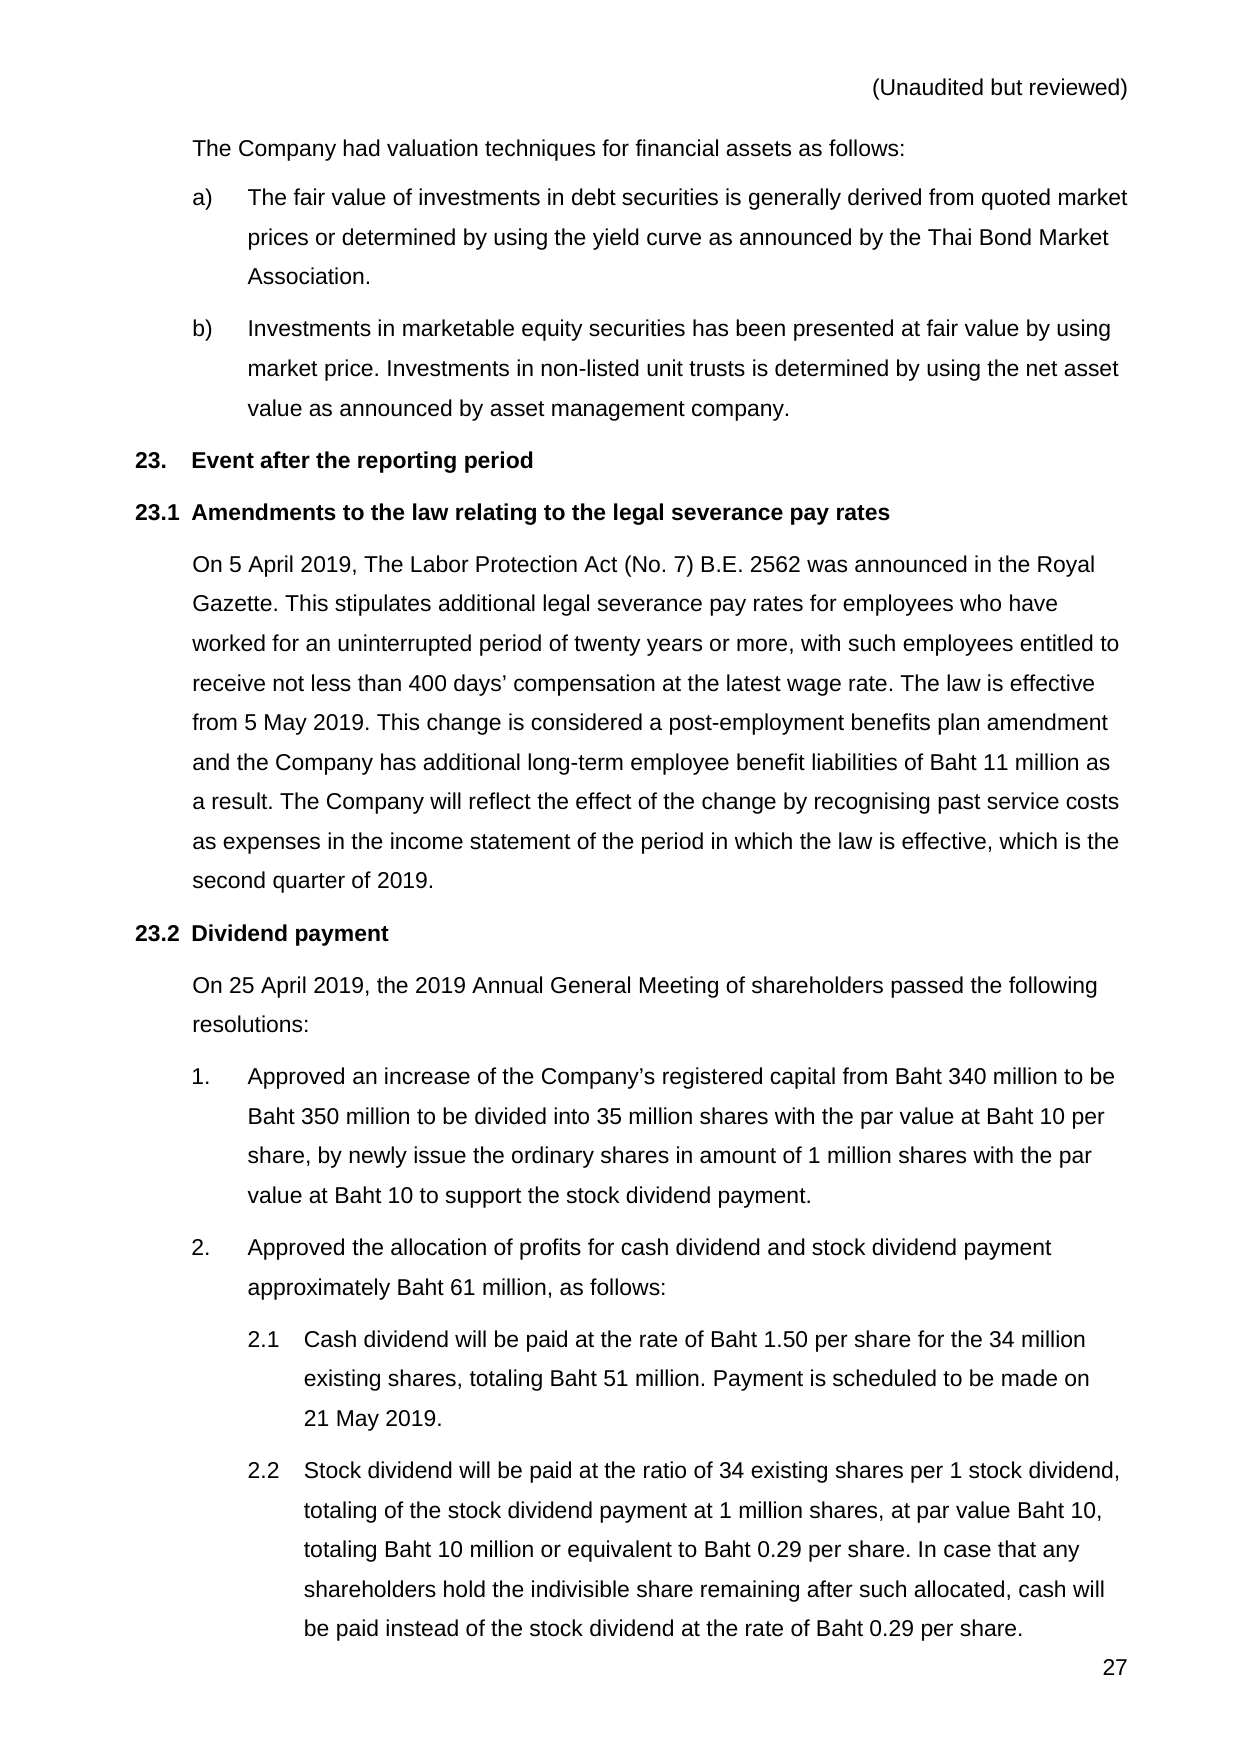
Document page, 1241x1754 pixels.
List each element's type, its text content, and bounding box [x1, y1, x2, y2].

text 2.1 Cash dividend will be paid at the rate of Baht 1.50 per share for the 34 million existing shares, totaling Baht 51 million. Payment is scheduled to be made on 21 May 2019. [247, 1316, 1128, 1434]
list The fair value of investments in debt securities is generally derived from quoted market prices or determined by using the yield curve as announced by the Thai Bond Market Association. [192, 174, 1128, 293]
text On 5 April 2019, The Labor Protection Act (No. 7) B.E. 2562 was announced in the Royal Gazette. This stipulates additional legal severance pay rates for employees who have worked for an uninterrupted period of twenty years or more, with such employees entitled to receive not less than 400 days’ compensation at the latest wage rate. The law is effective from 5 May 2019. This change is considered a post-employment benefits plan amendment and the Company has additional long-term employee benefit liabilities of Baht 11 million as a result. The Company will reflect the effect of the change by recognising past service costs as expenses in the income statement of the period in which the law is effective, which is the second quarter of 2019. [192, 541, 1128, 897]
text 2. Approved the allocation of profits for cash dividend and stock dividend payment approximately Baht 61 million, as follows: [191, 1224, 1128, 1303]
text On 25 April 2019, the 2019 Annual General Meeting of shareholders passed the following resolutions: [192, 961, 1128, 1041]
text 23. Event after the reporting period [135, 436, 1128, 476]
text 23.1 Amendments to the law relating to the legal severance pay rates [135, 488, 1128, 528]
list Investments in marketable equity securities has been presented at fair value by using market price. Investments in non-listed unit trusts is determined by using the net asset value as announced by asset management company. [192, 305, 1128, 424]
text 2.2 Stock dividend will be paid at the ratio of 34 existing shares per 1 stock dividend, totaling of the stock dividend payment at 1 million shares, at par value Baht 10, totaling Baht 10 million or equivalent to Baht 0.29 per share. In case that any shareholders hold the indivisible share remaining after such allocated, cash will be paid instead of the stock dividend at the rate of Baht 0.29 per share. [247, 1447, 1128, 1645]
text The Company had valuation techniques for financial assets as follows: [191, 135, 1128, 161]
text 1. Approved an increase of the Company’s registered capital from Baht 340 million to be Baht 350 million to be divided into 35 million shares with the par value at Baht 10 per share, by newly issue the ordinary shares in amount of 1 million shares with the par value at Baht 10 to support the stock dividend payment. [191, 1053, 1128, 1211]
text 23.2 Dividend payment [135, 909, 1128, 949]
